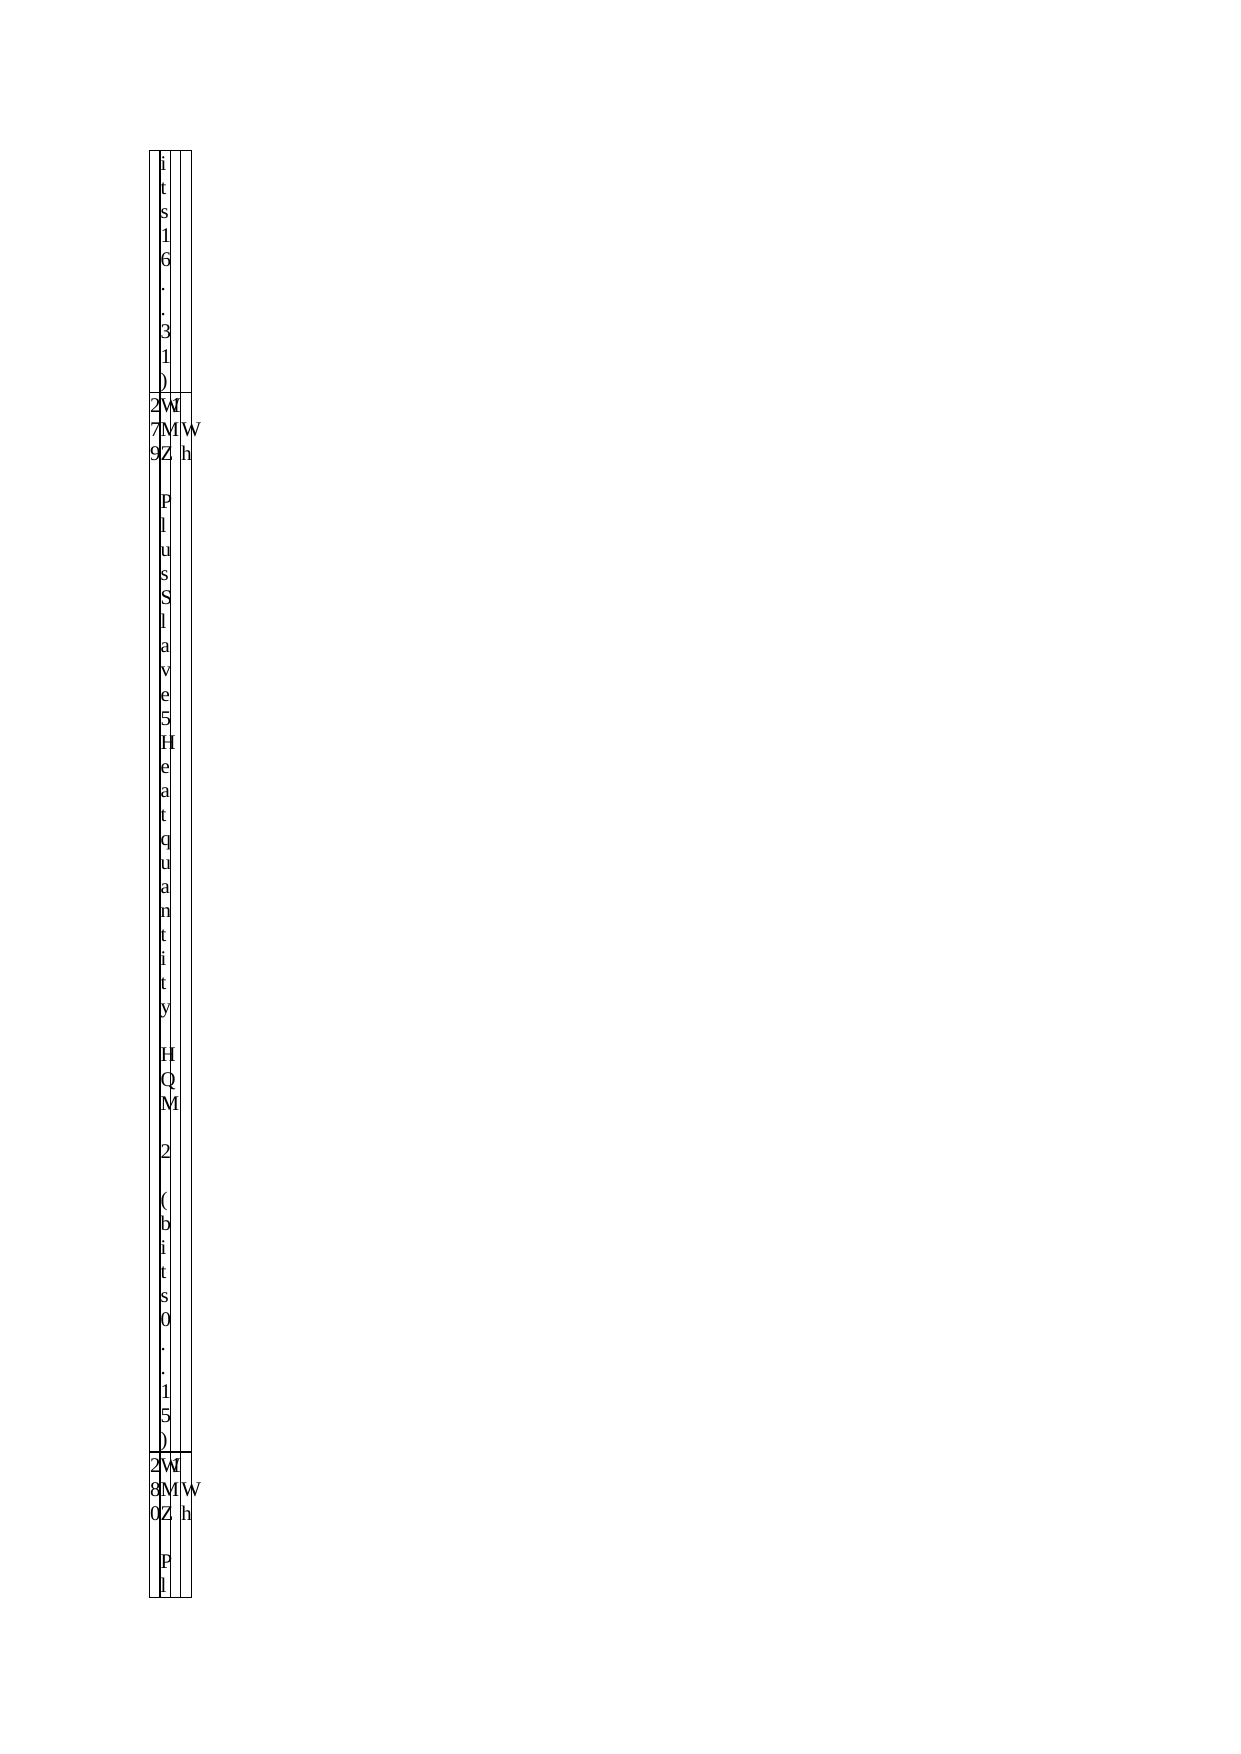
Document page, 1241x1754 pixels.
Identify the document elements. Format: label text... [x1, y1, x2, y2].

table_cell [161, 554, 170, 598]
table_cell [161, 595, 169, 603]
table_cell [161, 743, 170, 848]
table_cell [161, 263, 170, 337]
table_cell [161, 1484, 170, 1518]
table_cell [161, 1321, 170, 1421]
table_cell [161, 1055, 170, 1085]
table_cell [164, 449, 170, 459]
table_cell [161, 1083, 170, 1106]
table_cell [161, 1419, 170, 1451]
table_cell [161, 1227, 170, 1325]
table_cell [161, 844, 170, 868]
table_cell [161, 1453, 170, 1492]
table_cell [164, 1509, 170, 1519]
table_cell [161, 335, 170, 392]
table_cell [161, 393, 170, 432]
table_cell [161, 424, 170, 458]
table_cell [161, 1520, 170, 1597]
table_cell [161, 151, 170, 260]
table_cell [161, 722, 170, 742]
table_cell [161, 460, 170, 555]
